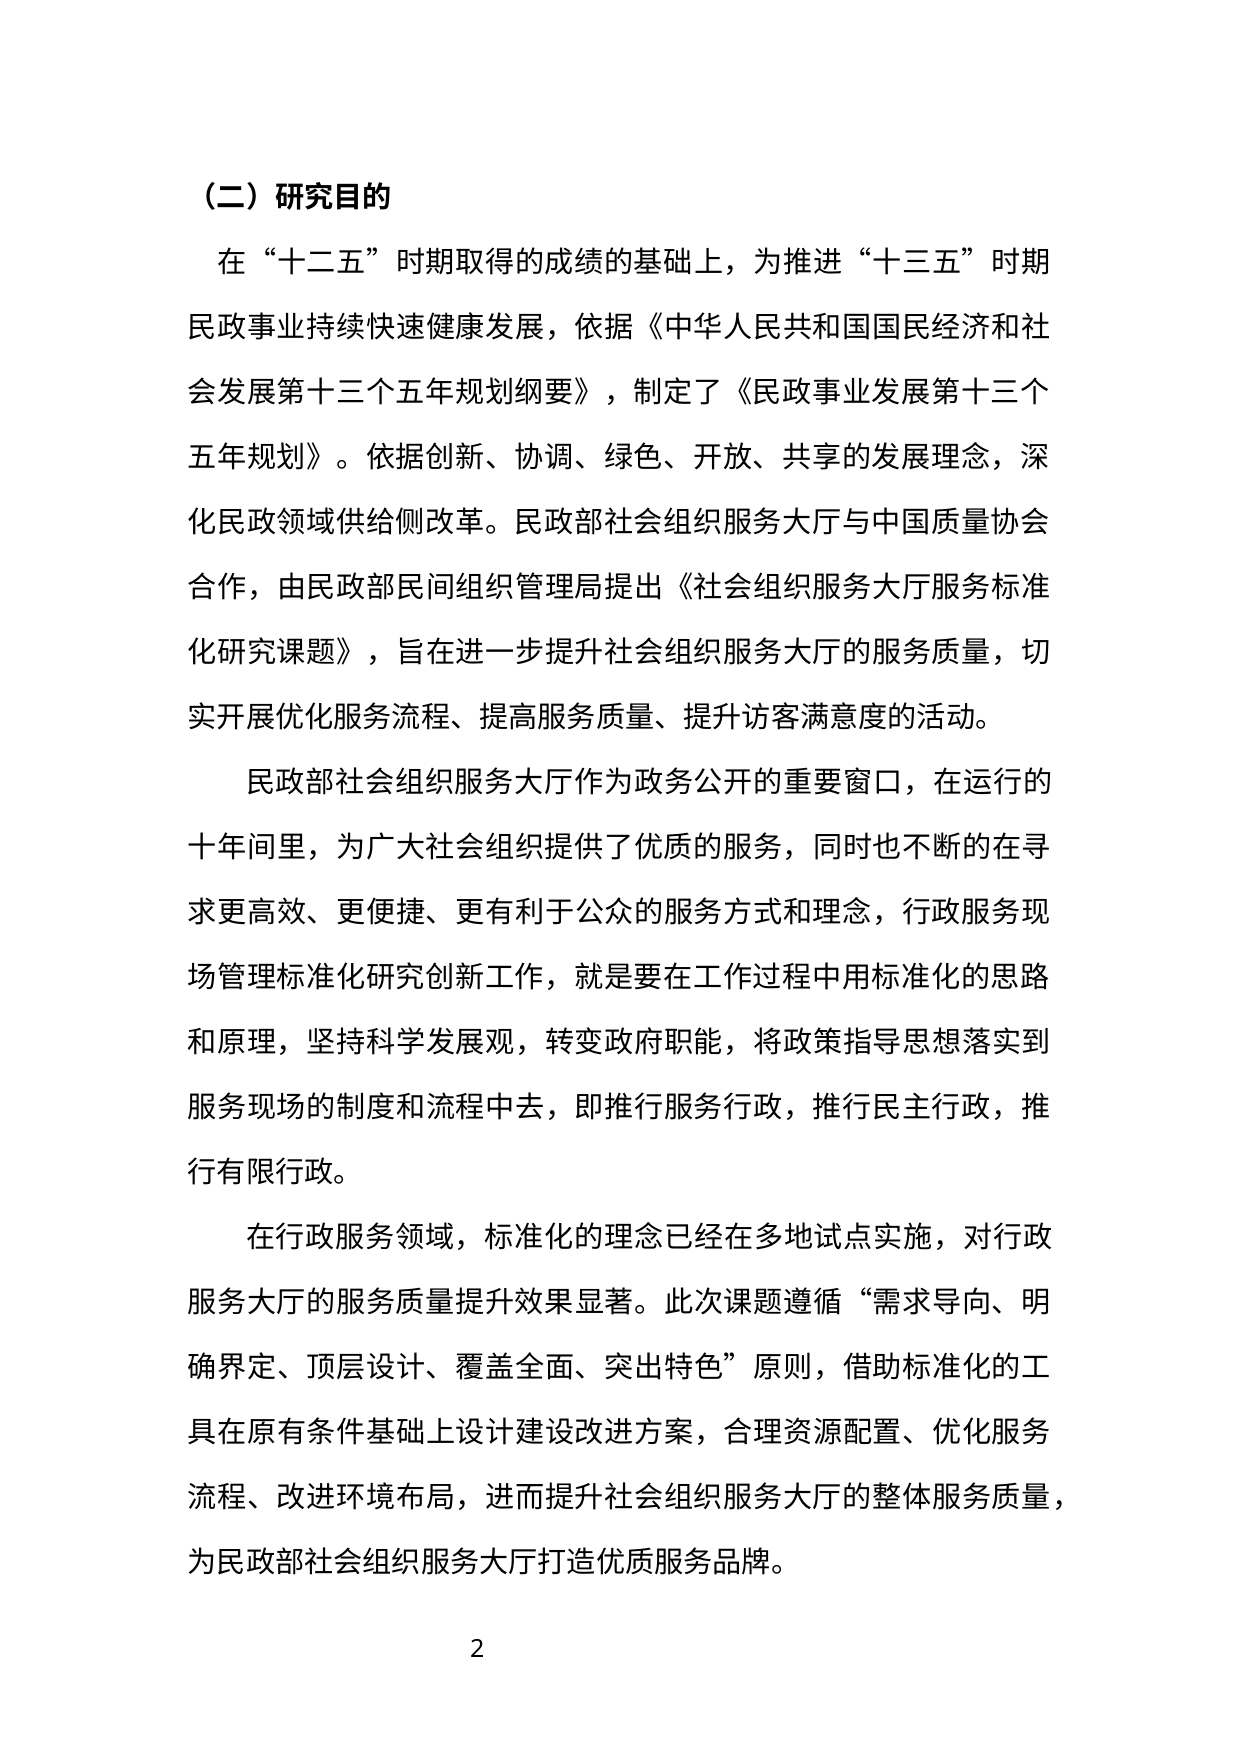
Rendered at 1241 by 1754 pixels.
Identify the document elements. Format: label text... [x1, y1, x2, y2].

text 在“十二五”时期取得的成绩的基础上，为推进“十三五”时期民政事业持续快速健康发展，依据《中华人民共和国国民经济和社会发展第十三个五年规划纲要》，制定了《民政事业发展第十三个五年规划》。依据创新、协调、绿色、开放、共享的发展理念，深化民政领域供给侧改革。民政部社会组织服务大厅与中国质量协会合作，由民政部民间组织管理局提出《社会组织服务大厅服务标准化研究课题》，旨在进一步提升社会组织服务大厅的服务质量，切实开展优化服务流程、提高服务质量、提升访客满意度的活动。 [187, 227, 1053, 747]
text 民政部社会组织服务大厅作为政务公开的重要窗口，在运行的十年间里，为广大社会组织提供了优质的服务，同时也不断的在寻求更高效、更便捷、更有利于公众的服务方式和理念，行政服务现场管理标准化研究创新工作，就是要在工作过程中用标准化的思路和原理，坚持科学发展观，转变政府职能，将政策指导思想落实到服务现场的制度和流程中去，即推行服务行政，推行民主行政，推行有限行政。 [187, 747, 1053, 1202]
subtitle （二）研究目的 [187, 162, 1053, 227]
text 在行政服务领域，标准化的理念已经在多地试点实施，对行政服务大厅的服务质量提升效果显著。此次课题遵循“需求导向、明确界定、顶层设计、覆盖全面、突出特色”原则，借助标准化的工具在原有条件基础上设计建设改进方案，合理资源配置、优化服务流程、改进环境布局，进而提升社会组织服务大厅的整体服务质量，为民政部社会组织服务大厅打造优质服务品牌。 [187, 1202, 1053, 1592]
